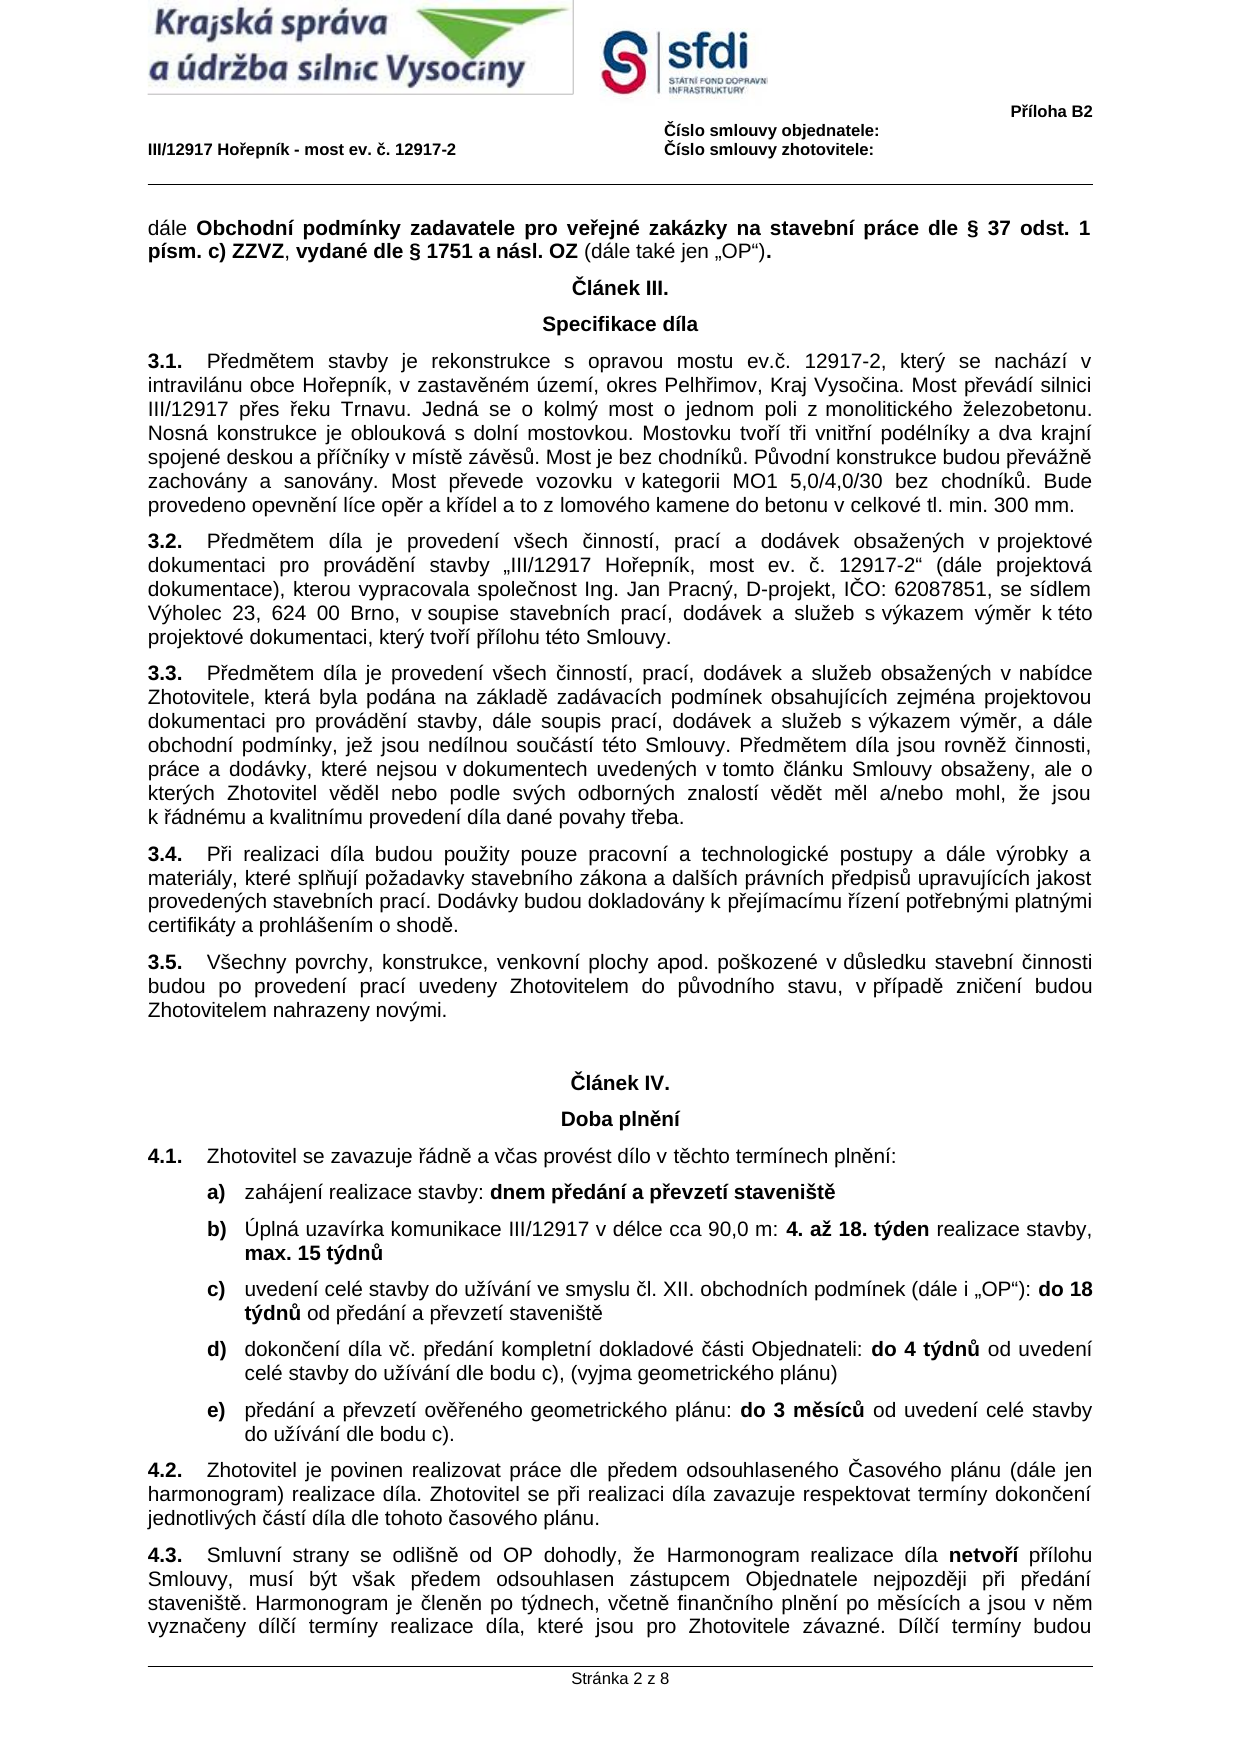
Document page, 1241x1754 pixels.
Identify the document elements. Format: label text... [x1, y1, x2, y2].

list Zhotovitel se zavazuje řádně a včas provést dílo v těchto termínech plnění: [148, 1143, 1093, 1167]
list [148, 215, 1093, 263]
list uvedení celé stavby do užívání ve smyslu čl. XII. obchodních podmínek (dále i „OP“): do 18 týdnů od předání a převzetí staveniště [207, 1277, 1093, 1325]
subtitle Specifikace díla [148, 312, 1093, 336]
list Při realizaci díla budou použity pouze pracovní a technologické postupy a dále výrobky a materiály, které splňují požadavky stavebního zákona a dalších právních předpisů upravujících jakost provedených stavebních prací. Dodávky budou dokladovány k přejímacímu řízení potřebnými platnými certifikáty a prohlášením o shodě. [148, 841, 1093, 937]
text Článek III. [148, 276, 1093, 300]
text Článek IV. [148, 1071, 1093, 1094]
list Zhotovitel je povinen realizovat práce dle předem odsouhlaseného Časového plánu (dále jen harmonogram) realizace díla. Zhotovitel se při realizaci díla zavazuje respektovat termíny dokončení jednotlivých částí díla dle tohoto časového plánu. [148, 1458, 1093, 1530]
list Úplná uzavírka komunikace III/12917 v délce cca 90,0 m: 4. až 18. týden realizace stavby, max. 15 týdnů [207, 1216, 1093, 1264]
list předání a převzetí ověřeného geometrického plánu: do 3 měsíců od uvedení celé stavby do užívání dle bodu c). [207, 1398, 1093, 1446]
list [148, 1542, 1093, 1638]
list Předmětem díla je provedení všech činností, prací, dodávek a služeb obsažených v nabídce Zhotovitele, která byla podána na základě zadávacích podmínek obsahujících zejména projektovou dokumentaci pro provádění stavby, dále soupis prací, dodávek a služeb s výkazem výměr, a dále obchodní podmínky, jež jsou nedílnou součástí této Smlouvy. Předmětem díla jsou rovněž činnosti, práce a dodávky, které nejsou v dokumentech uvedených v tomto článku Smlouvy obsaženy, ale o kterých Zhotovitel věděl nebo podle svých odborných znalostí vědět měl a/nebo mohl, že jsou k řádnému a kvalitnímu provedení díla dané povahy třeba. [148, 661, 1093, 829]
picture [147, 0, 574, 96]
picture [598, 14, 768, 108]
subtitle Doba plnění [148, 1107, 1093, 1131]
list Předmětem díla je provedení všech činností, prací a dodávek obsažených v projektové dokumentaci pro provádění stavby „III/12917 Hořepník, most ev. č. 12917-2“ (dále projektová dokumentace), kterou vypracovala společnost Ing. Jan Pracný, D-projekt, IČO: 62087851, se sídlem Výholec 23, 624 00 Brno, v soupise stavebních prací, dodávek a služeb s výkazem výměr k této projektové dokumentaci, který tvoří přílohu této Smlouvy. [148, 529, 1093, 649]
list Všechny povrchy, konstrukce, venkovní plochy apod. poškozené v důsledku stavební činnosti budou po provedení prací uvedeny Zhotovitelem do původního stavu, v případě zničení budou Zhotovitelem nahrazeny novými. [148, 950, 1093, 1022]
list Předmětem stavby je rekonstrukce s opravou mostu ev.č. 12917-2, který se nachází v intravilánu obce Hořepník, v zastavěném území, okres Pelhřimov, Kraj Vysočina. Most převádí silnici III/12917 přes řeku Trnavu. Jedná se o kolmý most o jednom poli z monolitického železobetonu. Nosná konstrukce je oblouková s dolní mostovkou. Mostovku tvoří tři vnitřní podélníky a dva krajní spojené deskou a příčníky v místě závěsů. Most je bez chodníků. Původní konstrukce budou převážně zachovány a sanovány. Most převede vozovku v kategorii MO1 5,0/4,0/30 bez chodníků. Bude provedeno opevnění líce opěr a křídel a to z lomového kamene do betonu v celkové tl. min. 300 mm. [148, 349, 1093, 516]
list zahájení realizace stavby: dnem předání a převzetí staveniště [207, 1180, 1093, 1204]
list dokončení díla vč. předání kompletní dokladové části Objednateli: do 4 týdnů od uvedení celé stavby do užívání dle bodu c), (vyjma geometrického plánu) [207, 1337, 1093, 1385]
